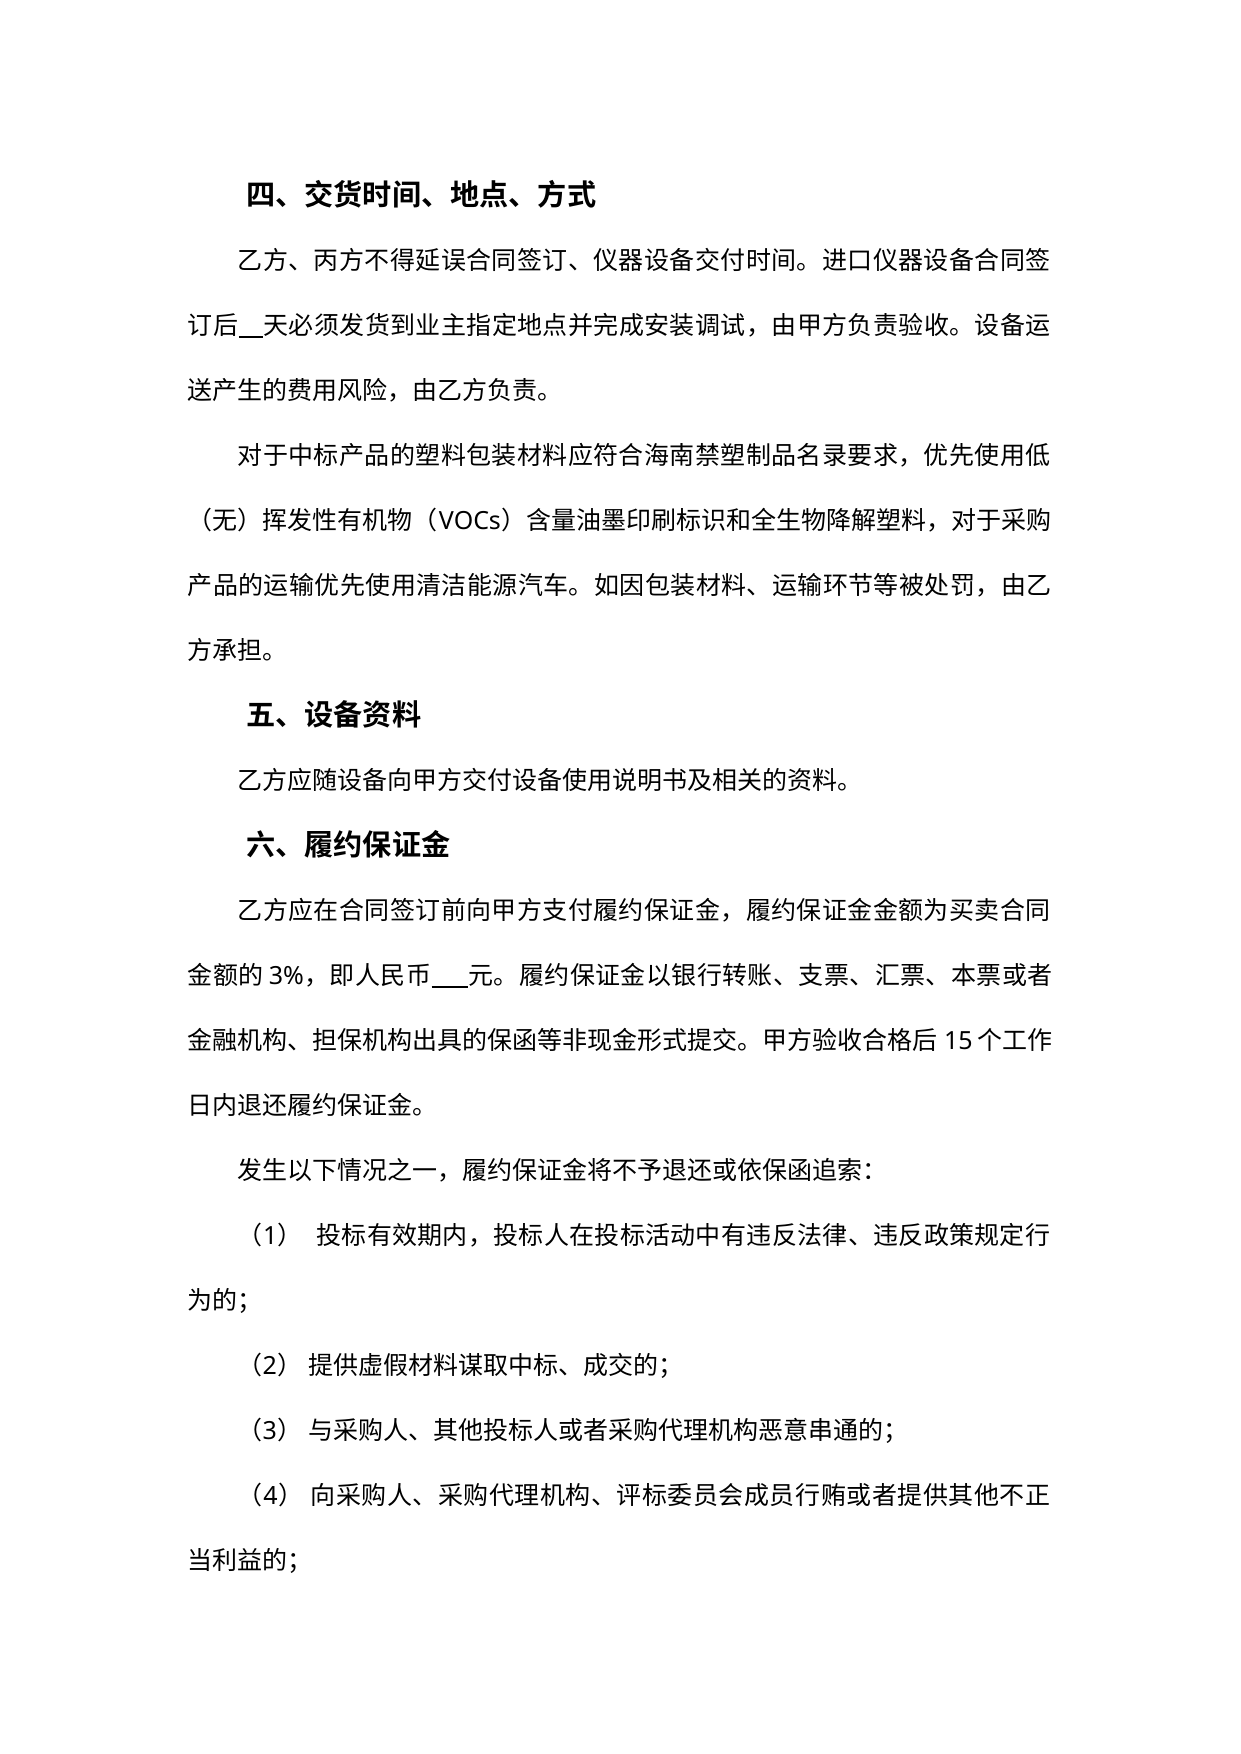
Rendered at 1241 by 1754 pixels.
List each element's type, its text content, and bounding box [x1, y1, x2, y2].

text （2） 提供虚假材料谋取中标、成交的； [187, 1332, 1053, 1397]
text 乙方应在合同签订前向甲方支付履约保证金，履约保证金金额为买卖合同金额的3%，即人民币 元。履约保证金以银行转账、支票、汇票、本票或者金融机构、担保机构出具的保函等非现金形式提交。甲方验收合格后15个工作日内退还履约保证金。 [187, 877, 1053, 1137]
text 乙方、丙方不得延误合同签订、仪器设备交付时间。进口仪器设备合同签订后 天必须发货到业主指定地点并完成安装调试，由甲方负责验收。设备运送产生的费用风险，由乙方负责。 [187, 227, 1053, 422]
text 四、交货时间、地点、方式 [187, 162, 1053, 227]
text 五、设备资料 [187, 682, 1053, 747]
text 发生以下情况之一，履约保证金将不予退还或依保函追索： [187, 1137, 1053, 1202]
text （4） 向采购人、采购代理机构、评标委员会成员行贿或者提供其他不正当利益的； [187, 1462, 1053, 1592]
text （1） 投标有效期内，投标人在投标活动中有违反法律、违反政策规定行为的； [187, 1202, 1053, 1332]
text 乙方应随设备向甲方交付设备使用说明书及相关的资料。 [187, 747, 1053, 812]
text （3） 与采购人、其他投标人或者采购代理机构恶意串通的； [187, 1397, 1053, 1462]
text 六、履约保证金 [187, 812, 1053, 877]
text 对于中标产品的塑料包装材料应符合海南禁塑制品名录要求，优先使用低（无）挥发性有机物（VOCs）含量油墨印刷标识和全生物降解塑料，对于采购产品的运输优先使用清洁能源汽车。如因包装材料、运输环节等被处罚，由乙方承担。 [187, 422, 1053, 682]
